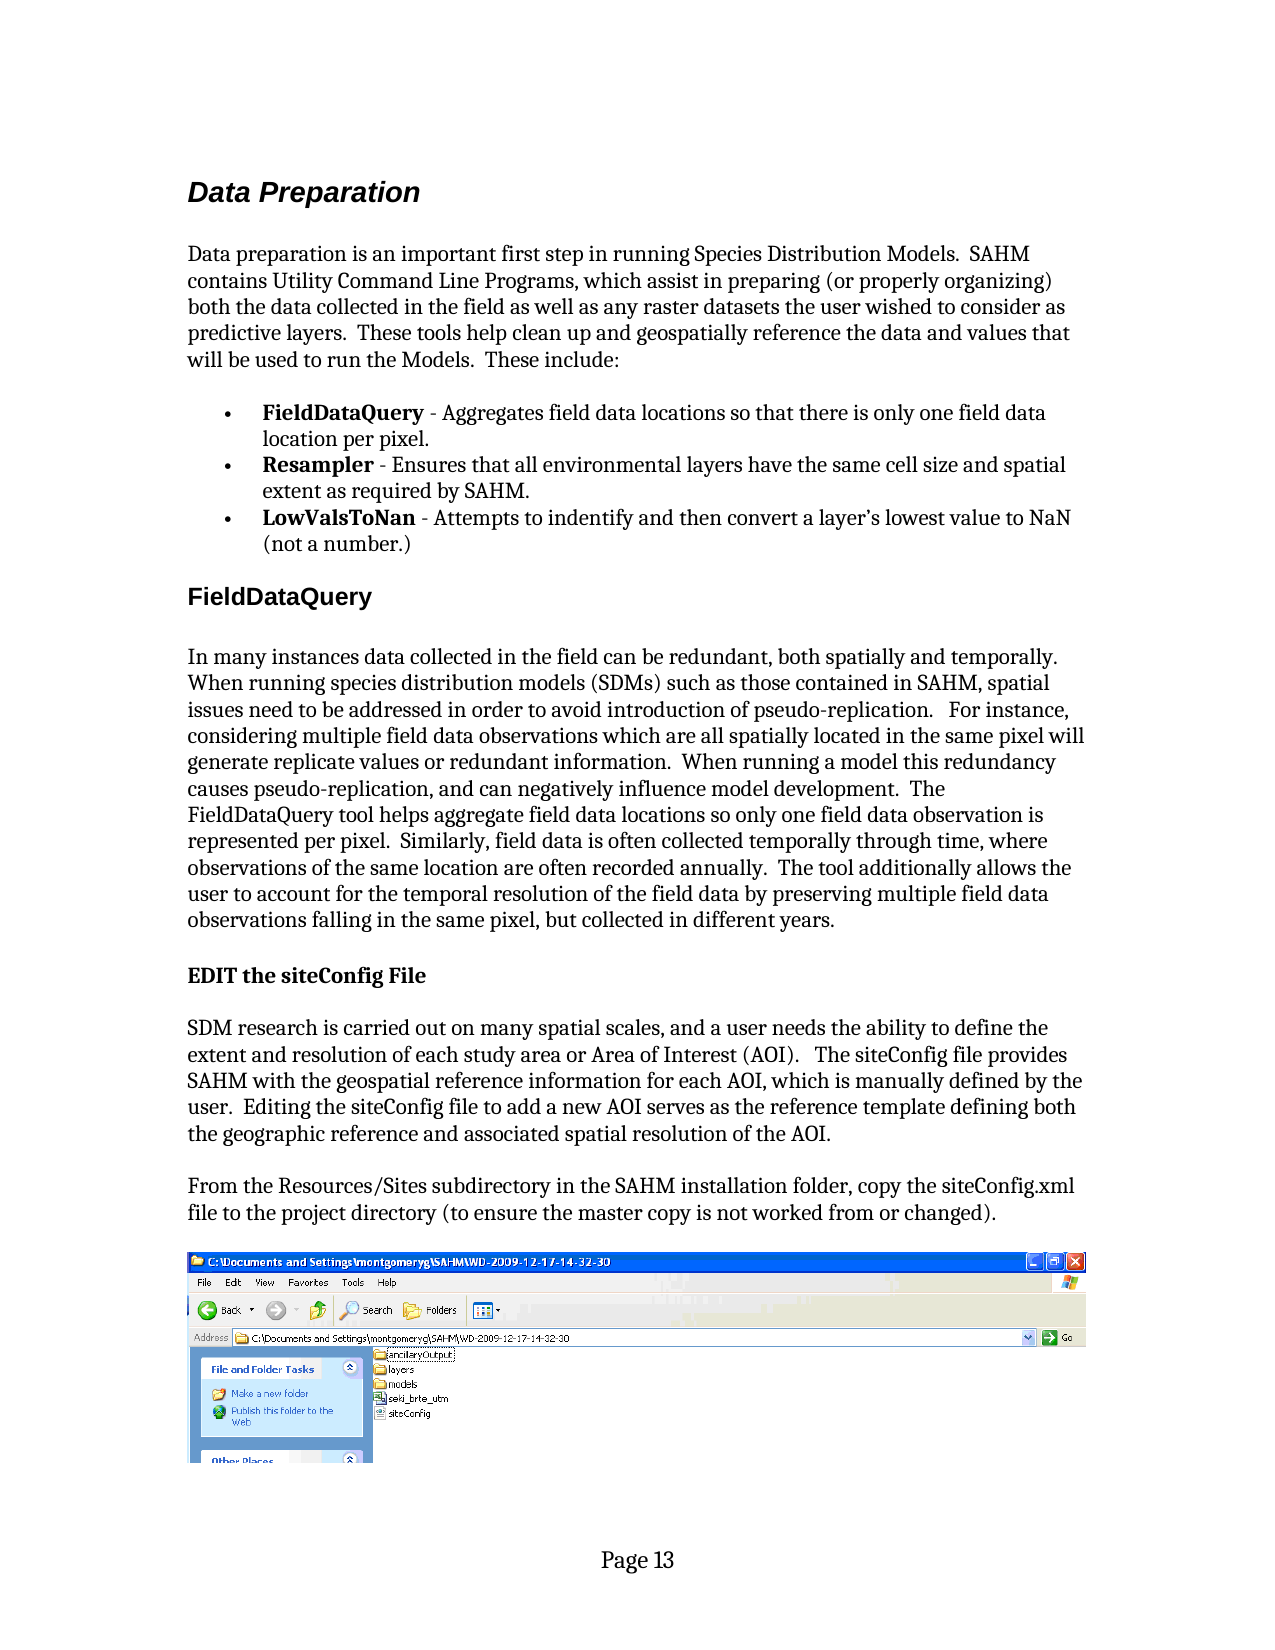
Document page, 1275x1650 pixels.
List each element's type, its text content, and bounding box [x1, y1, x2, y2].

text From the Resources/Sites subdirectory in the SAHM installation folder, copy the siteConfig.xml file to the project directory (to ensure the master copy is not worked from or changed). [187, 1173, 1087, 1226]
list Resampler - Ensures that all environmental layers have the same cell size and spatial extent as required by SAHM. [225, 452, 1087, 505]
text In many instances data collected in the field can be redundant, both spatially and temporally. When running species distribution models (SDMs) such as those contained in SAHM, spatial issues need to be addressed in order to avoid introduction of pseudo-replication. For instance, considering multiple field data observations which are all spatially located in the same pixel will generate replicate values or redundant information. When running a model this redundancy causes pseudo-replication, and can negatively influence model development. The FieldDataQuery tool helps aggregate field data locations so only one field data observation is represented per pixel. Similarly, field data is often collected temporally through time, where observations of the same location are often recorded annually. The tool additionally allows the user to account for the temporal resolution of the field data by preserving multiple field data observations falling in the same pixel, but collected in different years. [187, 644, 1087, 934]
subtitle Data Preparation [187, 175, 1087, 208]
list LowValsToNan - Attempts to indentify and then convert a layer’s lowest value to (not a number.) [225, 505, 1087, 557]
text Data preparation is an important first step in running Species Distribution Models. SAHM contains Utility Command Line Programs, which assist in preparing (or properly organizing) both the data collected in the field as well as any raster datasets the user wished to consider as predictive layers. These tools help clean up and geospatially reference the data and values that will be used to run the Models. These include: [187, 241, 1087, 373]
text EDIT the siteConfig File [187, 962, 1087, 989]
list FieldDataQuery - Aggregates field data locations so that there is only one field data location per pixel. [225, 399, 1087, 452]
picture [187, 1252, 1086, 1463]
subtitle FieldDataQuery [187, 582, 1087, 611]
text SDM research is carried out on many spatial scales, and a user needs the ability to define the extent and resolution of each study area or Area of Interest (AOI). The siteConfig file provides SAHM with the geospatial reference information for each AOI, which is manually defined by the user. Editing the siteConfig file to add a new AOI serves as the reference template defining both the geographic reference and associated spatial resolution of the AOI. [187, 1015, 1087, 1147]
